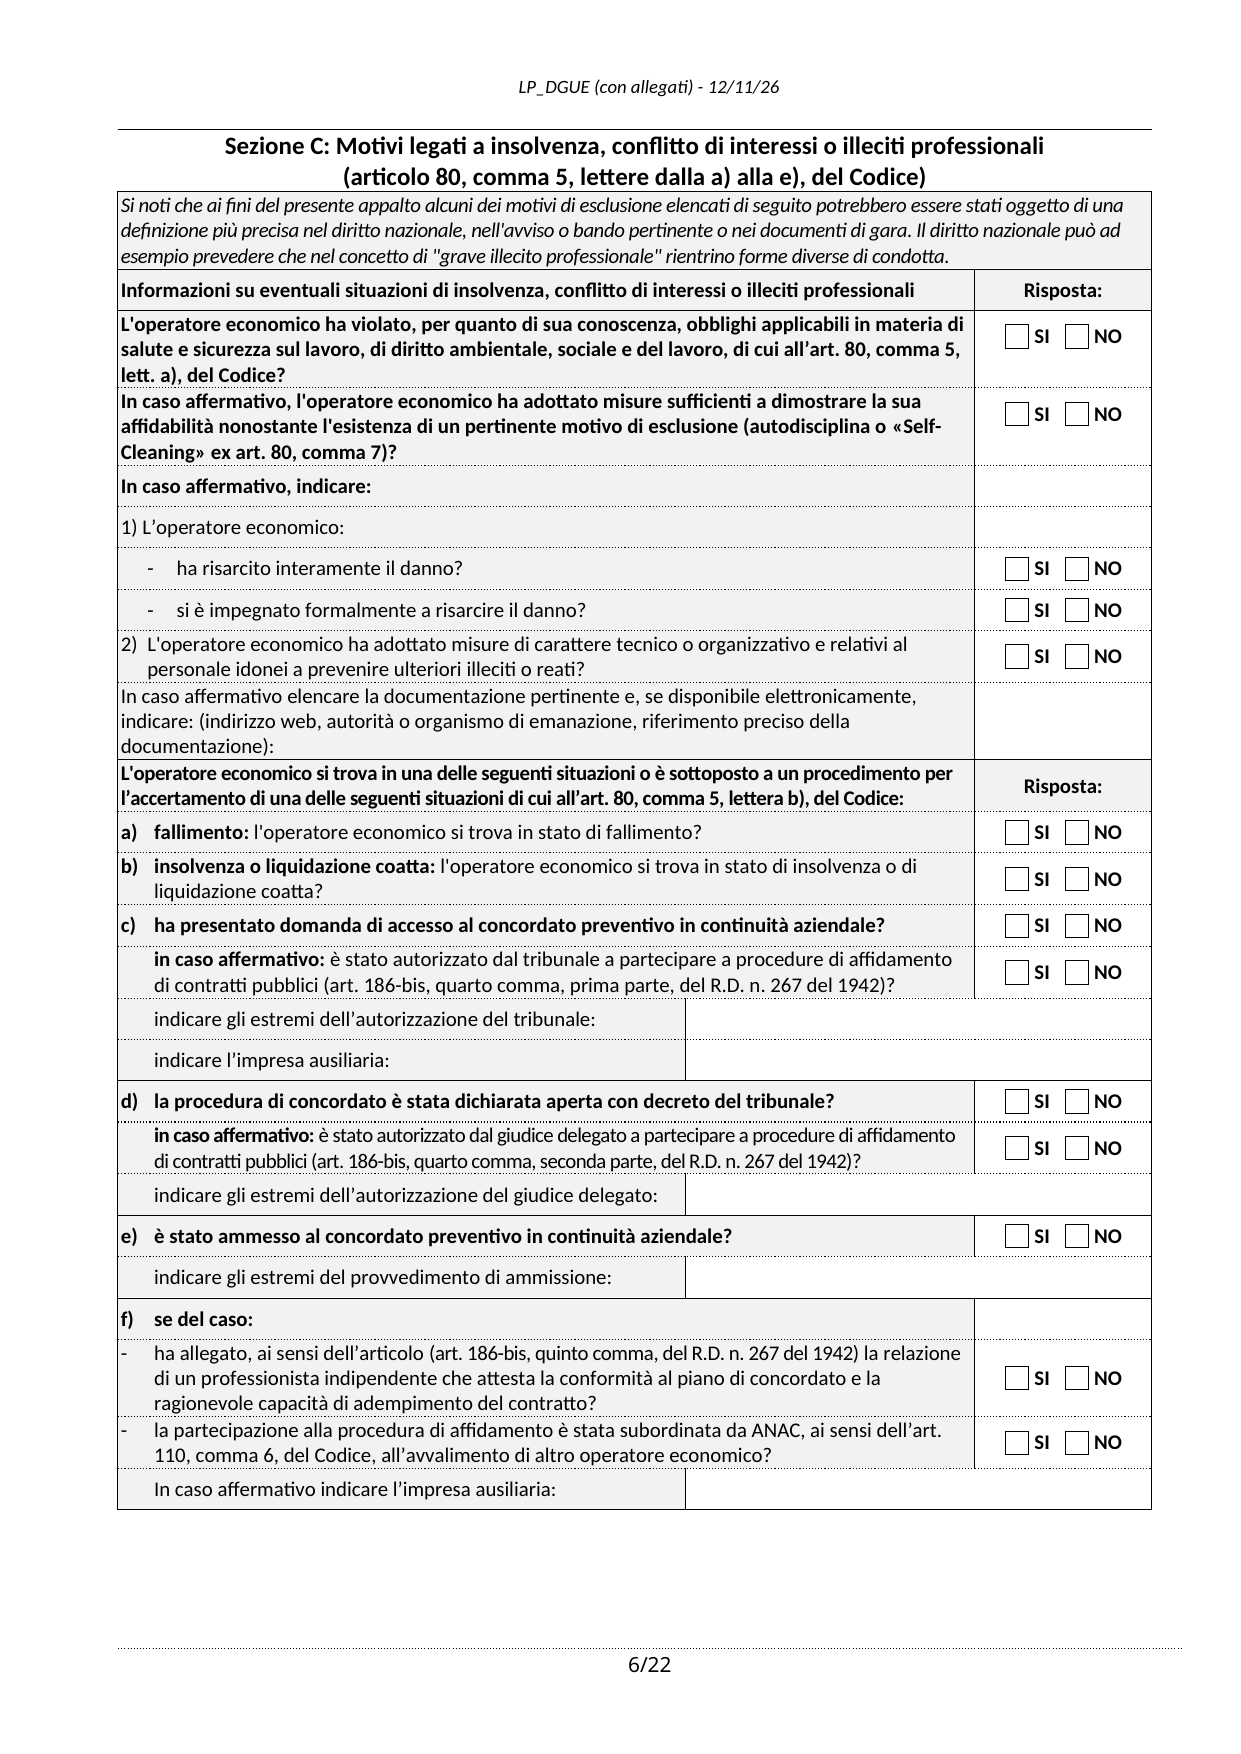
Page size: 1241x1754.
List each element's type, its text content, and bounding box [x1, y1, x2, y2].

table_cell Si noti che ai fini del presente appalto alcuni dei motivi di esclusione elencati di seguito potrebbero essere stati oggetto di una definizione più precisa nel diritto nazionale, nell'avviso o bando pertinente o nei documenti di gara. Il diritto nazionale può ad esempio prevedere che nel concetto di "grave illecito professionale" rientrino forme diverse di condotta. [118, 192, 1151, 268]
table_cell 2) L'operatore economico ha adottato misure di carattere tecnico o organizzativo e relativi al personale idonei a prevenire ulteriori illeciti o reati? [118, 630, 974, 682]
table_cell a) fallimento: l'operatore economico si trova in stato di fallimento? [118, 811, 974, 852]
table_cell [686, 1039, 1151, 1080]
table_cell [975, 1299, 1151, 1339]
table_cell in caso affermativo: è stato autorizzato dal tribunale a partecipare a procedure di affidamento di contratti pubblici (art. 186-bis, quarto comma, prima parte, del R.D. n. 267 del 1942)? [118, 946, 974, 997]
table_cell In caso affermativo, l'operatore economico ha adottato misure sufficienti a dimostrare la sua affidabilità nonostante l'esistenza di un pertinente motivo di esclusione (autodisciplina o «Self-Cleaning» ex art. 80, comma 7)? [397, 387, 974, 464]
table_cell In caso affermativo elencare la documentazione pertinente e, se disponibile elettronicamente, indicare: (indirizzo web, autorità o organismo di emanazione, riferimento preciso della documentazione): [118, 682, 974, 759]
table_cell SI NO [975, 387, 1151, 464]
table_cell indicare gli estremi dell’autorizzazione del tribunale: [118, 998, 685, 1039]
table_cell - la partecipazione alla procedura di affidamento è stata subordinata da ANAC, ai sensi dell’art. 110, comma 6, del Codice, all’avvalimento di altro operatore economico? [118, 1416, 974, 1468]
table_cell L'operatore economico ha violato, per quanto di sua conoscenza, obblighi applicabili in materia di salute e sicurezza sul lavoro, di diritto ambientale, sociale e del lavoro, di cui all’art. 80, comma 5, lett. a), del Codice? [286, 311, 974, 387]
table_cell indicare gli estremi del provvedimento di ammissione: [118, 1256, 685, 1297]
table_cell d) la procedura di concordato è stata dichiarata aperta con decreto del tribunale? [118, 1081, 974, 1121]
table_cell [975, 506, 1151, 547]
table_cell e) è stato ammesso al concordato preventivo in continuità aziendale? [118, 1216, 974, 1256]
table_cell SI NO [975, 852, 1151, 904]
table_cell SI NO [975, 1081, 1151, 1121]
table_cell - ha risarcito interamente il danno? [118, 547, 974, 588]
table_cell SI NO [975, 630, 1151, 682]
table_cell SI NO [975, 547, 1151, 588]
table_cell Risposta: [975, 270, 1151, 310]
table_cell indicare gli estremi dell’autorizzazione del giudice delegato: [118, 1173, 685, 1215]
table_cell SI NO [975, 1121, 1151, 1173]
table_cell Risposta: [975, 760, 1151, 811]
table_cell SI NO [975, 589, 1151, 630]
table_cell c) ha presentato domanda di accesso al concordato preventivo in continuità aziendale? [118, 904, 974, 946]
table_cell b) insolvenza o liquidazione coatta: l'operatore economico si trova in stato di insolvenza o di liquidazione coatta? [118, 852, 974, 904]
table_cell [686, 998, 1151, 1039]
table_cell - ha allegato, ai sensi dell’articolo (art. 186-bis, quinto comma, del R.D. n. 267 del 1942) la relazione di un professionista indipendente che attesta la conformità al piano di concordato e la ragionevole capacità di adempimento del contratto? [118, 1339, 974, 1416]
table_cell SI NO [975, 904, 1151, 946]
table_cell In caso affermativo indicare l’impresa ausiliaria: [118, 1468, 685, 1509]
table_cell f) se del caso: [118, 1299, 974, 1339]
table_cell Informazioni su eventuali situazioni di insolvenza, conflitto di interessi o illeciti professionali [118, 270, 974, 310]
table_cell L'operatore economico si trova in una delle seguenti situazioni o è sottoposto a un procedimento per l’accertamento di una delle seguenti situazioni di cui all’art. 80, comma 5, lettera b), del Codice: [118, 760, 974, 811]
table_cell 1) L’operatore economico: [118, 506, 974, 547]
table_cell SI NO [975, 946, 1151, 997]
table_cell indicare l’impresa ausiliaria: [118, 1039, 685, 1080]
table_cell - si è impegnato formalmente a risarcire il danno? [118, 589, 974, 630]
table_cell SI NO [975, 1416, 1151, 1468]
table_cell [975, 465, 1151, 506]
table_cell [975, 682, 1151, 759]
table_header Sezione C: Motivi legati a insolvenza, conflitto di interessi o illeciti professionali (articolo 80, comma 5, lettere dalla a) alla e), del Codice) [118, 130, 1152, 191]
table_cell [686, 1256, 1151, 1297]
table_cell SI NO [975, 311, 1151, 387]
table_cell SI NO [975, 811, 1151, 852]
table_cell [686, 1468, 1151, 1509]
table_cell In caso affermativo, indicare: [118, 465, 974, 506]
table_cell SI NO [975, 1216, 1151, 1256]
table_cell [686, 1173, 1151, 1215]
table_cell SI NO [975, 1339, 1151, 1416]
table_cell in caso affermativo: è stato autorizzato dal giudice delegato a partecipare a procedure di affidamento di contratti pubblici (art. 186-bis, quarto comma, seconda parte, del R.D. n. 267 del 1942)? [118, 1121, 974, 1173]
